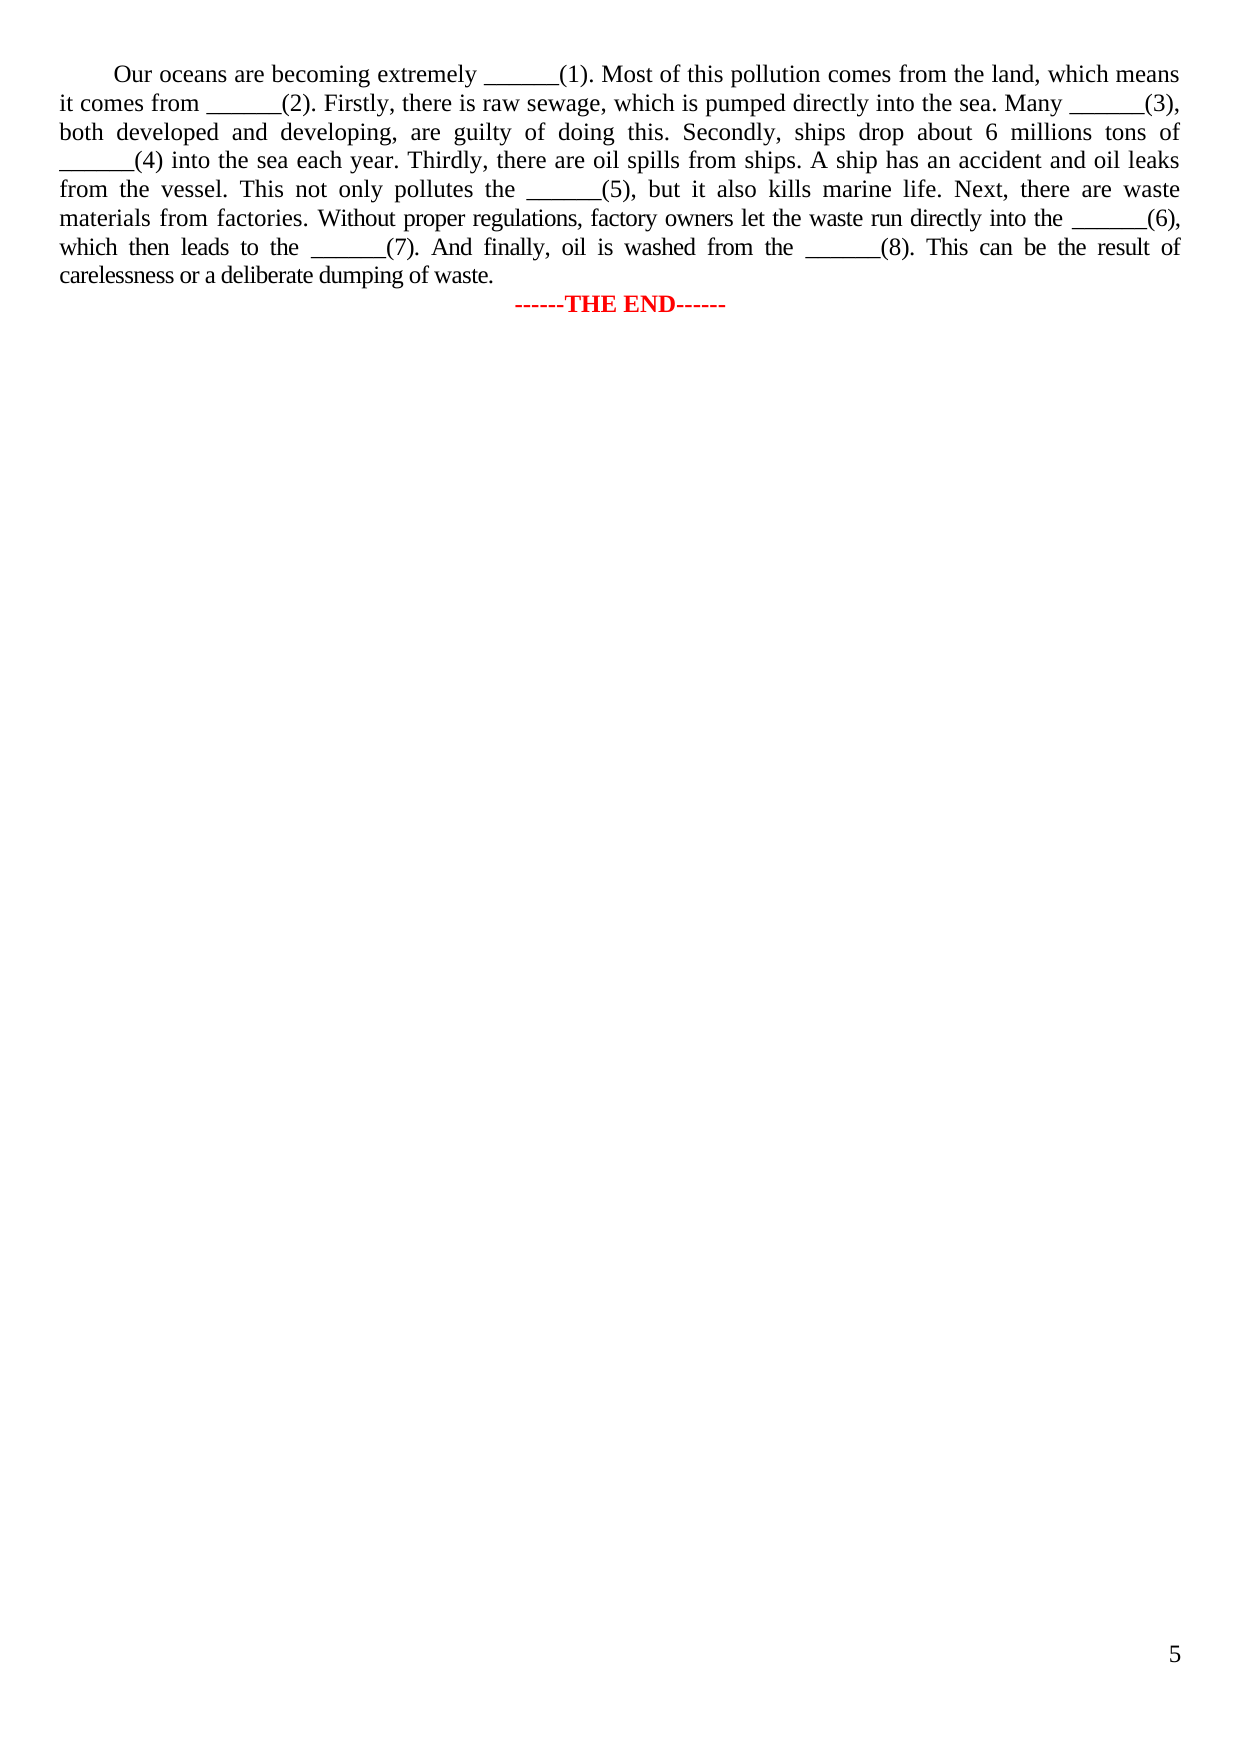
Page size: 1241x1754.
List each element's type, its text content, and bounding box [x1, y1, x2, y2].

text Our oceans are becoming extremely ______(1). Most of this pollution comes from the land, which means it comes from ______(2). Firstly, there is raw sewage, which is pumped directly into the sea. Many ______(3), both developed and developing, are guilty of doing this. Secondly, ships drop about 6 millions tons of ______(4) into the sea each year. Thirdly, there are oil spills from ships. A ship has an accident and oil leaks from the vessel. This not only pollutes the ______(5), but it also kills marine life. Next, there are waste materials from factories. Without proper regulations, factory owners let the waste run directly into the ______(6), which then leads to the ______(7). And finally, oil is washed from the ______(8). This can be the result of carelessness or a deliberate dumping of waste. [59, 59, 1181, 289]
text ------THE END------ [59, 289, 1181, 318]
